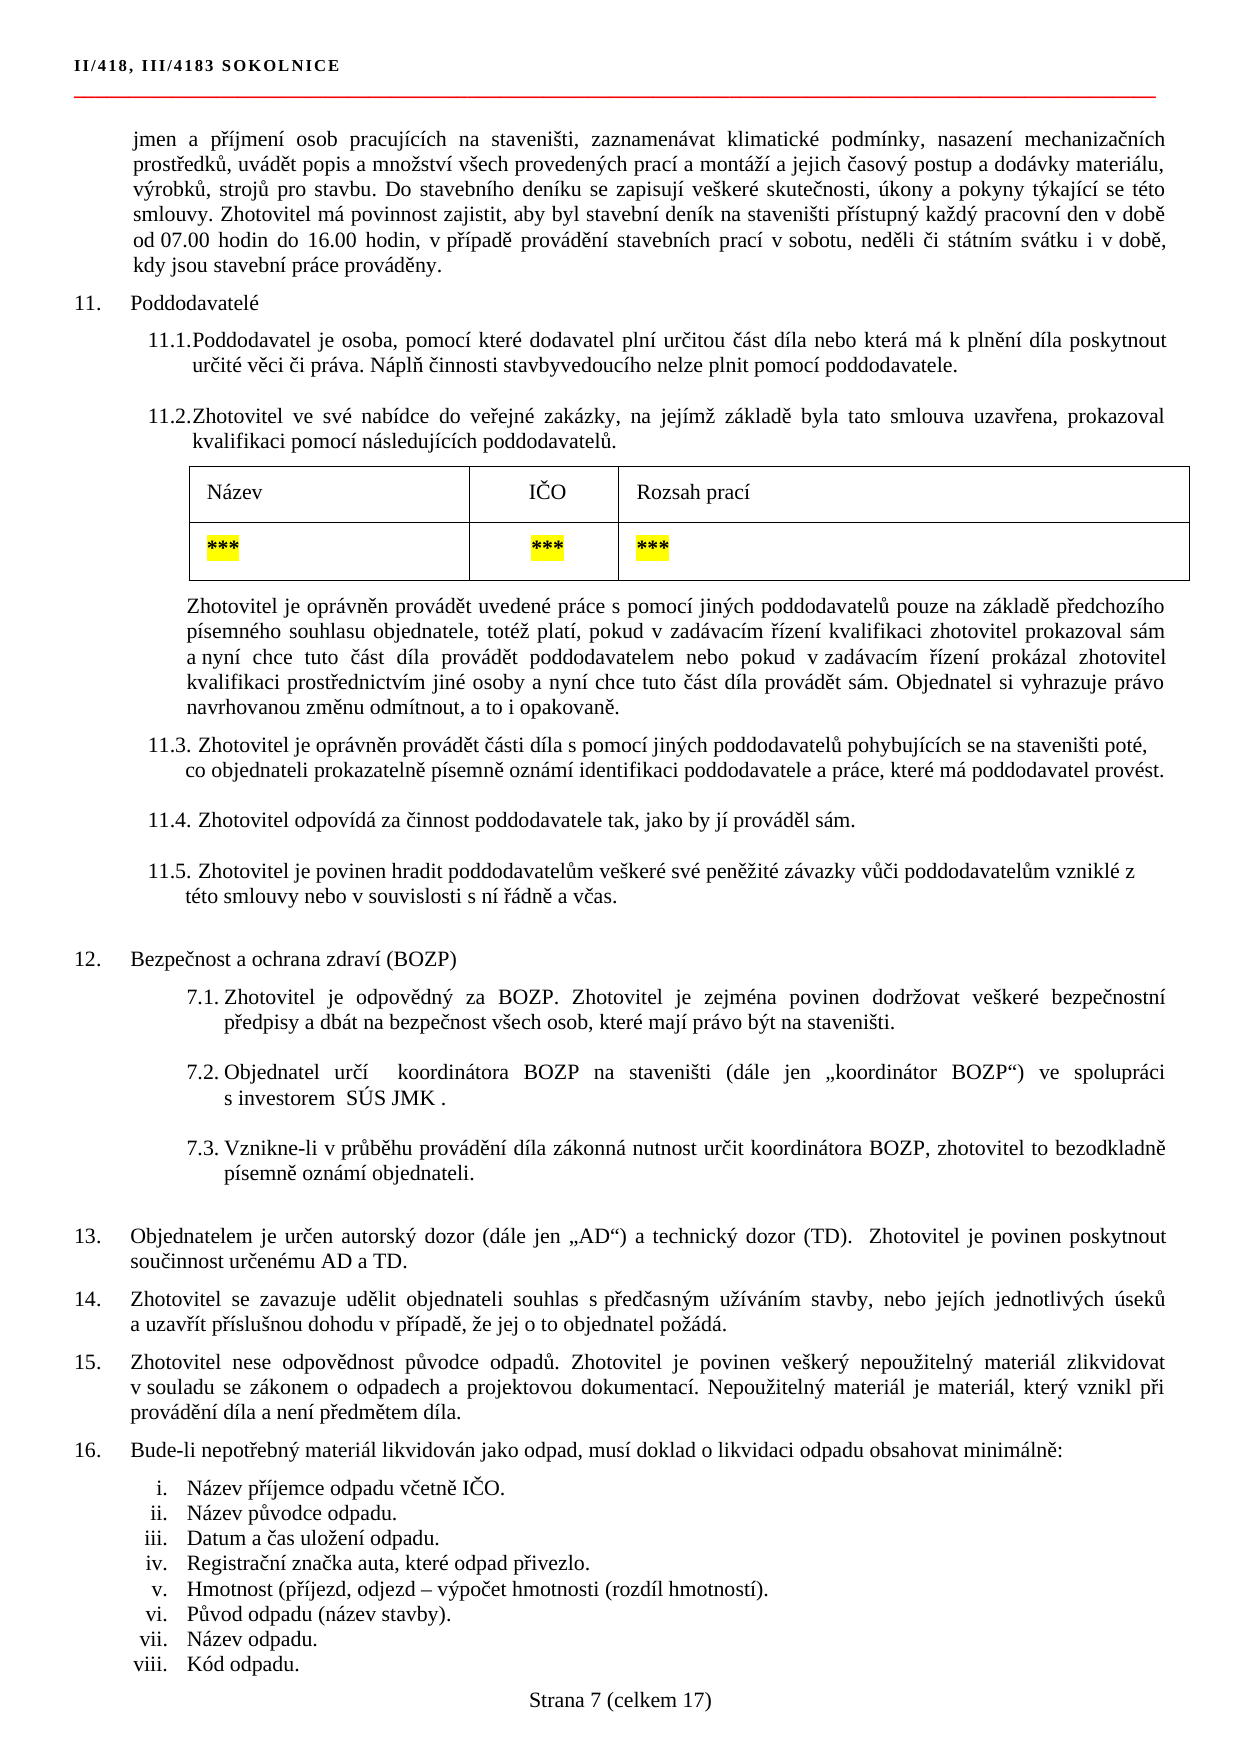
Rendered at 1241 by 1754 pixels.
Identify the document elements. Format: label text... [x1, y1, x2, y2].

list Název původce odpadu. [168, 1500, 1167, 1525]
table_cell *** [190, 523, 469, 580]
list Zhotovitel ve své nabídce do veřejné zakázky, na jejímž základě byla tato smlouva uzavřena, prokazoval kvalifikaci pomocí následujících poddodavatelů. [148, 403, 1167, 453]
list Kód odpadu. [168, 1651, 1167, 1676]
list Zhotovitel nese odpovědnost původce odpadů. Zhotovitel je povinen veškerý nepoužitelný materiál zlikvidovat v souladu se zákonem o odpadech a projektovou dokumentací. Nepoužitelný materiál je materiál, který vznikl při provádění díla a není předmětem díla. [74, 1349, 1167, 1424]
table_cell *** [619, 523, 1189, 580]
list Zhotovitel je oprávněn provádět části díla s pomocí jiných poddodavatelů pohybujících se na staveništi poté, co objednateli prokazatelně písemně oznámí identifikaci poddodavatele a práce, které má poddodavatel provést. [148, 732, 1167, 782]
list Hmotnost (příjezd, odjezd – výpočet hmotnosti (rozdíl hmotností). [168, 1576, 1167, 1601]
list Název příjemce odpadu včetně IČO. [168, 1475, 1167, 1500]
table_header Rozsah prací [619, 467, 1189, 522]
table_header Název [190, 467, 469, 522]
list Zhotovitel odpovídá za činnost poddodavatele tak, jako by jí prováděl sám. [148, 807, 1167, 833]
list Objednatel určí koordinátora BOZP na staveništi (dále jen „koordinátor BOZP“) ve spolupráci s investorem SÚS JMK . [186, 1059, 1167, 1110]
list Původ odpadu (název stavby). [168, 1601, 1167, 1626]
list Objednatelem je určen autorský dozor (dále jen „AD“) a technický dozor (TD). Zhotovitel je povinen poskytnout součinnost určenému AD a TD. [74, 1223, 1167, 1273]
list Zhotovitel je odpovědný za BOZP. Zhotovitel je zejména povinen dodržovat veškeré bezpečnostní předpisy a dbát na bezpečnost všech osob, které mají právo být na staveništi. [186, 984, 1167, 1034]
table_header IČO [470, 467, 618, 522]
list Bude-li nepotřebný materiál likvidován jako odpad, musí doklad o likvidaci odpadu obsahovat minimálně: [74, 1437, 1167, 1462]
list Poddodavatel je osoba, pomocí které dodavatel plní určitou část díla nebo která má k plnění díla poskytnout určité věci či práva. Náplň činnosti stavbyvedoucího nelze plnit pomocí poddodavatele. [148, 327, 1167, 378]
text Zhotovitel je oprávněn provádět uvedené práce s pomocí jiných poddodavatelů pouze na základě předchozího písemného souhlasu objednatele, totéž platí, pokud v zadávacím řízení kvalifikaci zhotovitel prokazoval sám a nyní chce tuto část díla provádět poddodavatelem nebo pokud v zadávacím řízení prokázal zhotovitel kvalifikaci prostřednictvím jiné osoby a nyní chce tuto část díla provádět sám. Objednatel si vyhrazuje právo navrhovanou změnu odmítnout, a to i opakovaně. [186, 593, 1167, 719]
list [73, 126, 1167, 277]
list Datum a čas uložení odpadu. [168, 1525, 1167, 1550]
list Registrační značka auta, které odpad přivezlo. [168, 1550, 1167, 1576]
list Vznikne-li v průběhu provádění díla zákonná nutnost určit koordinátora BOZP, zhotovitel to bezodkladně písemně oznámí objednateli. [186, 1135, 1167, 1185]
list Bezpečnost a ochrana zdraví (BOZP) [74, 946, 1167, 971]
list Název odpadu. [168, 1626, 1167, 1651]
list Zhotovitel se zavazuje udělit objednateli souhlas s předčasným užíváním stavby, nebo jejích jednotlivých úseků a uzavřít příslušnou dohodu v případě, že jej o to objednatel požádá. [74, 1286, 1167, 1336]
table_cell *** [470, 523, 618, 580]
list Zhotovitel je povinen hradit poddodavatelům veškeré své peněžité závazky vůči poddodavatelům vzniklé z této smlouvy nebo v souvislosti s ní řádně a včas. [148, 858, 1167, 908]
list Poddodavatelé [74, 289, 1167, 315]
